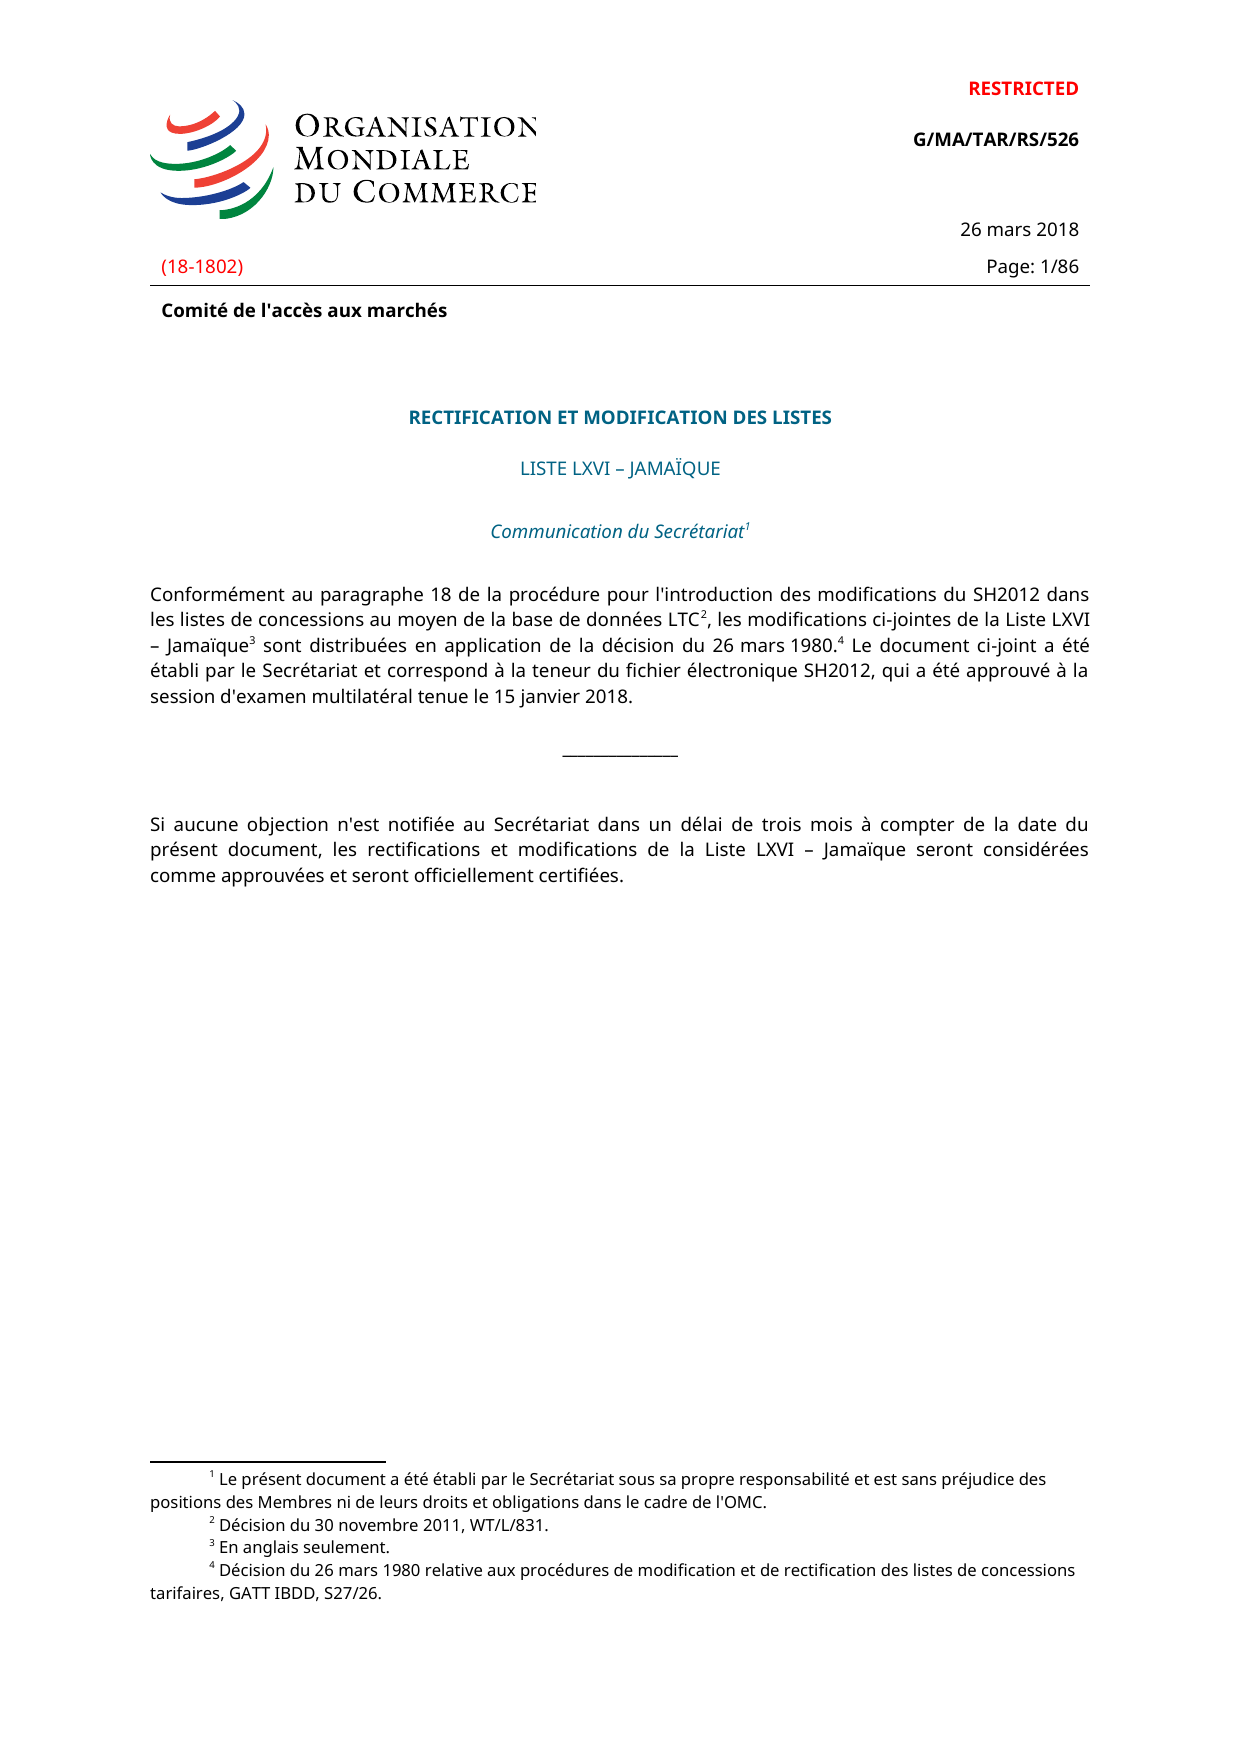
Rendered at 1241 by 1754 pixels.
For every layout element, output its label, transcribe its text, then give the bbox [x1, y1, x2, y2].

title RECTIFICATION ET MODIFICATION DES LISTES [150, 405, 1090, 430]
title Communication du Secrétariat [150, 518, 1090, 544]
text _______________ [150, 734, 1090, 760]
text Si aucune objection n'est notifiée au Secrétariat dans un délai de trois mois à compter de la date du présent document, les rectifications et modifications de la Liste LXVI – Jamaïque seront considérées comme approuvées et seront officiellement certifiées. [150, 811, 1090, 887]
text Conformément au paragraphe 18 de la procédure pour l'introduction des modifications du SH2012 dans les listes de concessions au moyen de la base de données LTC, les modifications ci-jointes de la Liste LXVI – Jamaïque sont distribuées en application de la décision du 26 mars 1980. Le document ci-joint a été établi par le Secrétariat et correspond à la teneur du fichier électronique SH2012, qui a été approuvé à la session d'examen multilatéral tenue le 15 janvier 2018. [150, 581, 1090, 709]
title LISTE LXVI – JAMAÏQUE [150, 455, 1090, 481]
